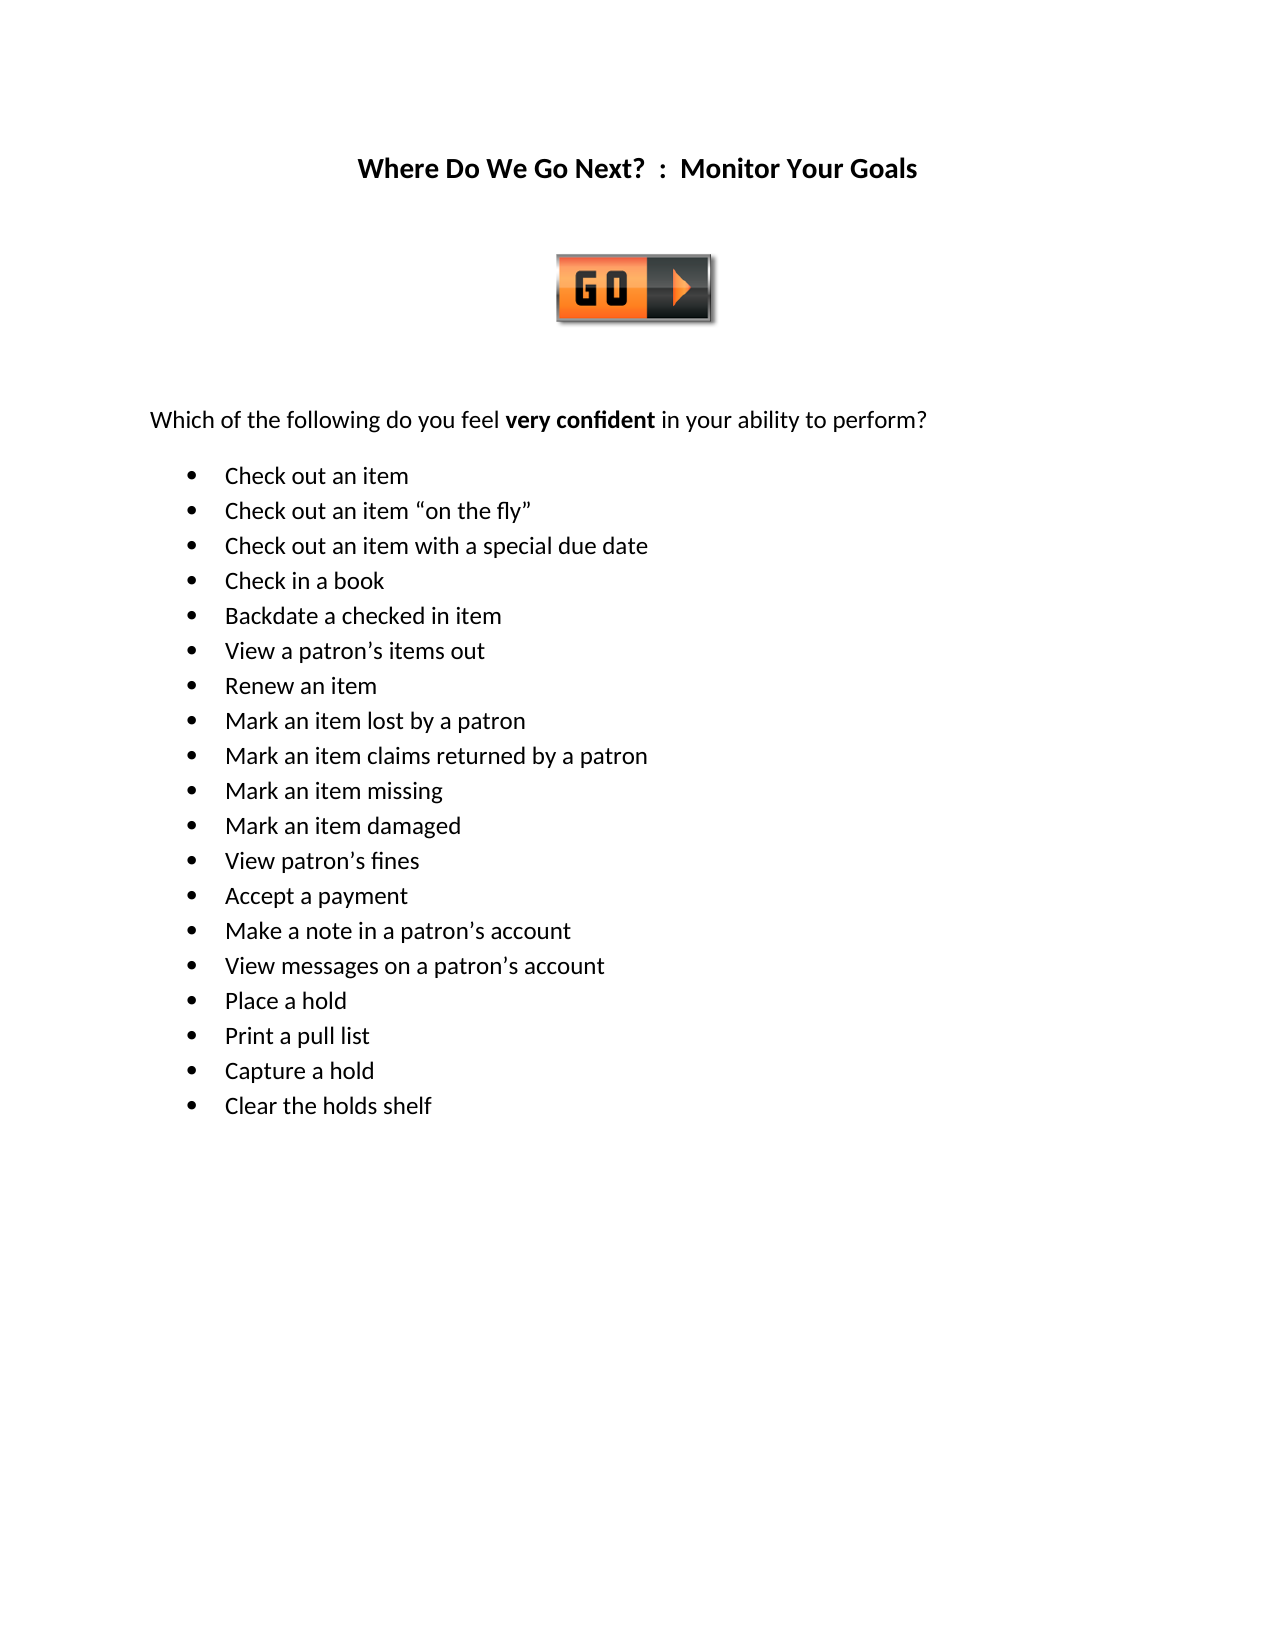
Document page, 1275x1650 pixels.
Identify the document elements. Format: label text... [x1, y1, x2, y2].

text Which of the following do you feel very confident in your ability to perform? [150, 404, 1125, 434]
picture [553, 211, 722, 379]
list View messages on a patron’s account [187, 950, 1125, 980]
list Check out an item [187, 460, 1125, 490]
list Backdate a checked in item [187, 600, 1125, 630]
list View patron’s fines [187, 845, 1125, 875]
list Mark an item lost by a patron [187, 705, 1125, 735]
list Print a pull list [187, 1020, 1125, 1050]
list Check in a book [187, 565, 1125, 595]
list Mark an item damaged [187, 810, 1125, 840]
list Place a hold [187, 985, 1125, 1015]
list Check out an item with a special due date [187, 530, 1125, 560]
text Where Do We Go Next? : Monitor Your Goals [150, 150, 1125, 186]
list Check out an item “on the fly” [187, 495, 1125, 525]
list Make a note in a patron’s account [187, 915, 1125, 945]
list View a patron’s items out [187, 635, 1125, 665]
list Mark an item missing [187, 775, 1125, 805]
list Clear the holds shelf [187, 1090, 1125, 1120]
list Capture a hold [187, 1055, 1125, 1085]
list Mark an item claims returned by a patron [187, 740, 1125, 770]
list Renew an item [187, 670, 1125, 700]
list Accept a payment [187, 880, 1125, 910]
